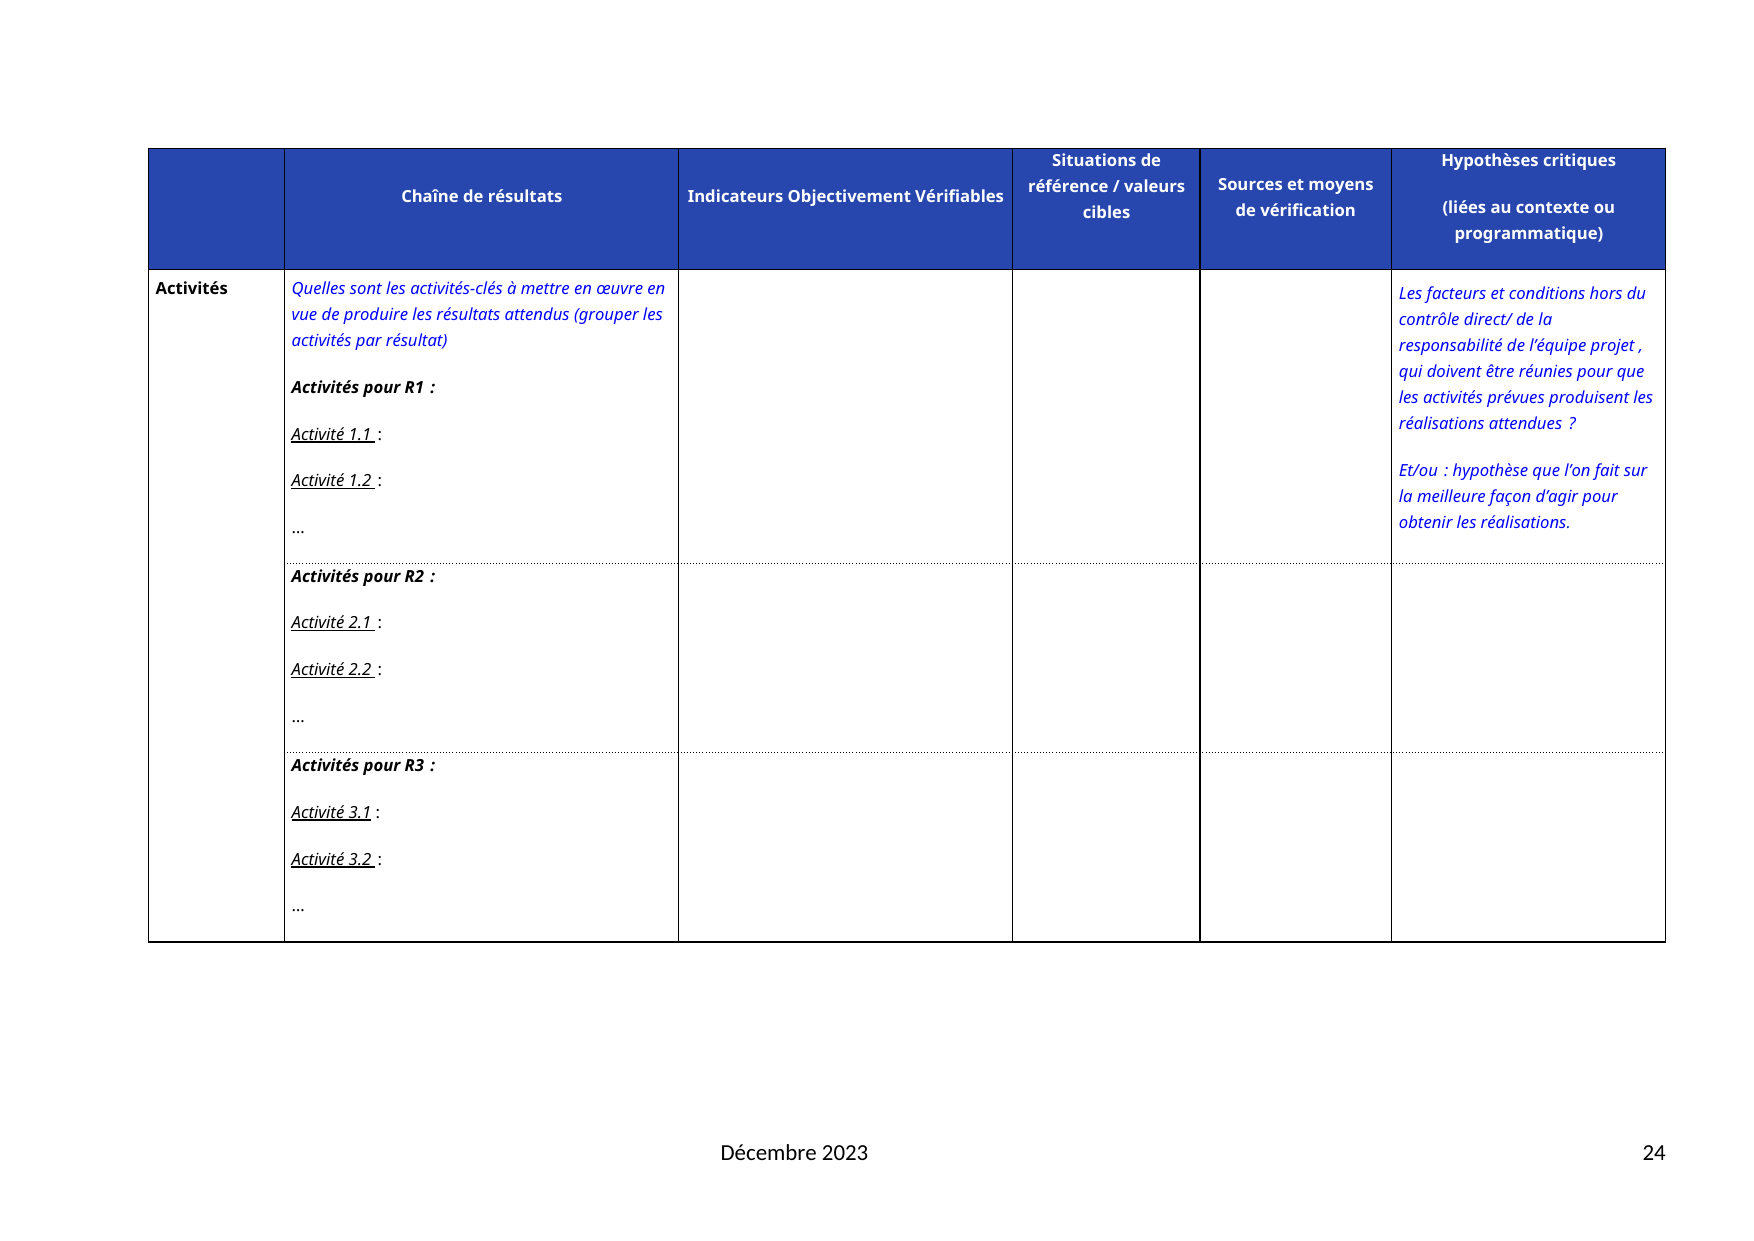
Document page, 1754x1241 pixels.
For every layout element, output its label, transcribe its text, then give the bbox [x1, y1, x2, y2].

table_cell Activités pour R2 : Activité 2.1 : Activité 2.2 : … [285, 563, 678, 752]
table_cell [1013, 563, 1199, 752]
table_header Indicateurs Objectivement Vérifiables [679, 149, 1012, 269]
table_cell [679, 752, 1012, 941]
table_cell [1201, 752, 1391, 941]
table_header [149, 149, 284, 269]
table_cell [1392, 563, 1665, 752]
table_cell Activités pour R3 : Activité 3.1 : Activité 3.2 : … [285, 752, 678, 941]
table_cell Les facteurs et conditions hors du contrôle direct/ de la responsabilité de l’équipe projet , qui doivent être réunies pour que les activités prévues produisent les réalisations attendues ? Et/ou : hypothèse que l’on fait sur la meilleure façon d’agir pour obtenir les réalisations. [1392, 270, 1665, 563]
table_cell [1013, 270, 1199, 563]
table_cell [679, 563, 1012, 752]
table_header Chaîne de résultats [285, 149, 678, 269]
table_cell Activités [149, 270, 284, 941]
table_cell [1013, 752, 1199, 941]
table_cell [1392, 752, 1665, 941]
table_header Situations de référence / valeurs cibles [1013, 149, 1199, 269]
table_cell Quelles sont les activités-clés à mettre en œuvre en vue de produire les résultats attendus (grouper les activités par résultat) Activités pour R1 : Activité 1.1 : Activité 1.2 : … [285, 270, 678, 563]
table_cell [1201, 270, 1391, 563]
table_header Hypothèses critiques (liées au contexte ou programmatique) [1392, 149, 1665, 269]
table_cell [1201, 563, 1391, 752]
table_header Sources et moyens de vérification [1201, 149, 1391, 269]
table_cell [679, 270, 1012, 563]
